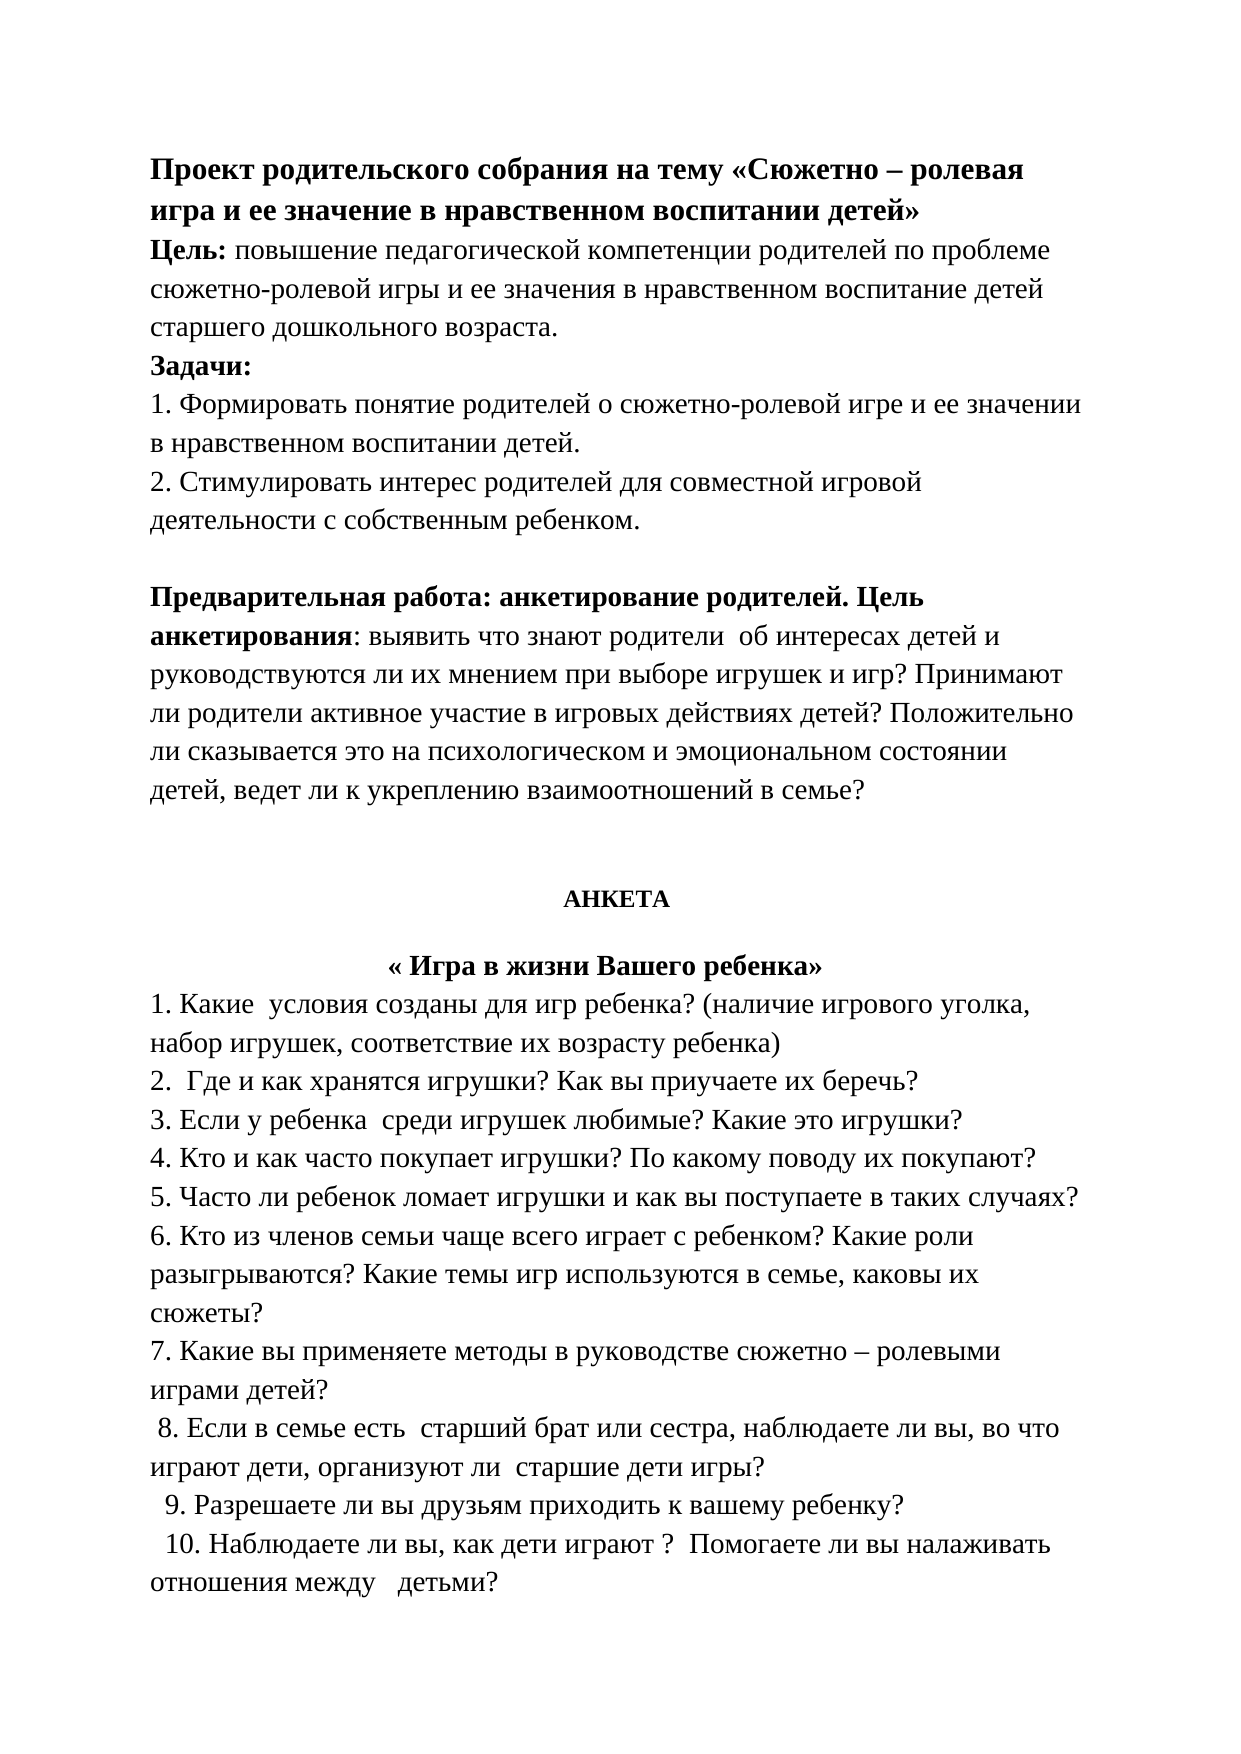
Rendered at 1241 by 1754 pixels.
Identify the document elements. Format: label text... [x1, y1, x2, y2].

text 1. Какие условия созданы для игр ребенка? (наличие игрового уголка, набор игрушек, соответствие их возрасту ребенка) [150, 986, 1090, 1058]
text 4. Кто и как часто покупает игрушки? По какому поводу их покупают? [150, 1141, 1090, 1174]
text 7. Какие вы применяете методы в руководстве сюжетно – ролевыми играми детей? [150, 1333, 1090, 1405]
text « Игра в жизни Вашего ребенка» [196, 948, 1090, 981]
text 3. Если у ребенка среди игрушек любимые? Какие это игрушки? [150, 1102, 1090, 1136]
text Цель: повышение педагогической компетенции родителей по проблеме сюжетно-ролевой игры и ее значения в нравственном воспитание детей старшего дошкольного возраста. [150, 232, 1090, 343]
text 5. Часто ли ребенок ломает игрушки и как вы поступаете в таких случаях? [150, 1179, 1090, 1213]
text 6. Кто из членов семьи чаще всего играет с ребенком? Какие роли разыгрываются? Какие темы игр используются в семье, каковы их сюжеты? [150, 1218, 1090, 1328]
text Задачи: [150, 348, 1090, 382]
text Проект родительского собрания на тему «Сюжетно – ролевая игра и ее значение в нравственном воспитании детей» [150, 150, 1090, 227]
text АНКЕТА [150, 884, 1090, 913]
text 8. Если в семье есть старший брат или сестра, наблюдаете ли вы, во что играют дети, организуют ли старшие дети игры? [150, 1410, 1090, 1482]
text 2. Стимулировать интерес родителей для совместной игровой деятельности с собственным ребенком. [150, 464, 1090, 536]
text 2. Где и как хранятся игрушки? Как вы приучаете их беречь? [150, 1063, 1090, 1097]
text 10. Наблюдаете ли вы, как дети играют ? Помогаете ли вы налаживать отношения между детьми? [150, 1526, 1090, 1598]
text 1. Формировать понятие родителей о сюжетно-ролевой игре и ее значении в нравственном воспитании детей. [150, 387, 1090, 459]
text 9. Разрешаете ли вы друзьям приходить к вашему ребенку? [150, 1487, 1090, 1521]
text Предварительная работа: анкетирование родителей. Цель анкетирования: выявить что знают родители об интересах детей и руководствуются ли их мнением при выборе игрушек и игр? Принимают ли родители активное участие в игровых действиях детей? Положительно ли сказывается это на психологическом и эмоциональном состоянии детей, ведет ли к укреплению взаимоотношений в семье? [150, 579, 1090, 806]
